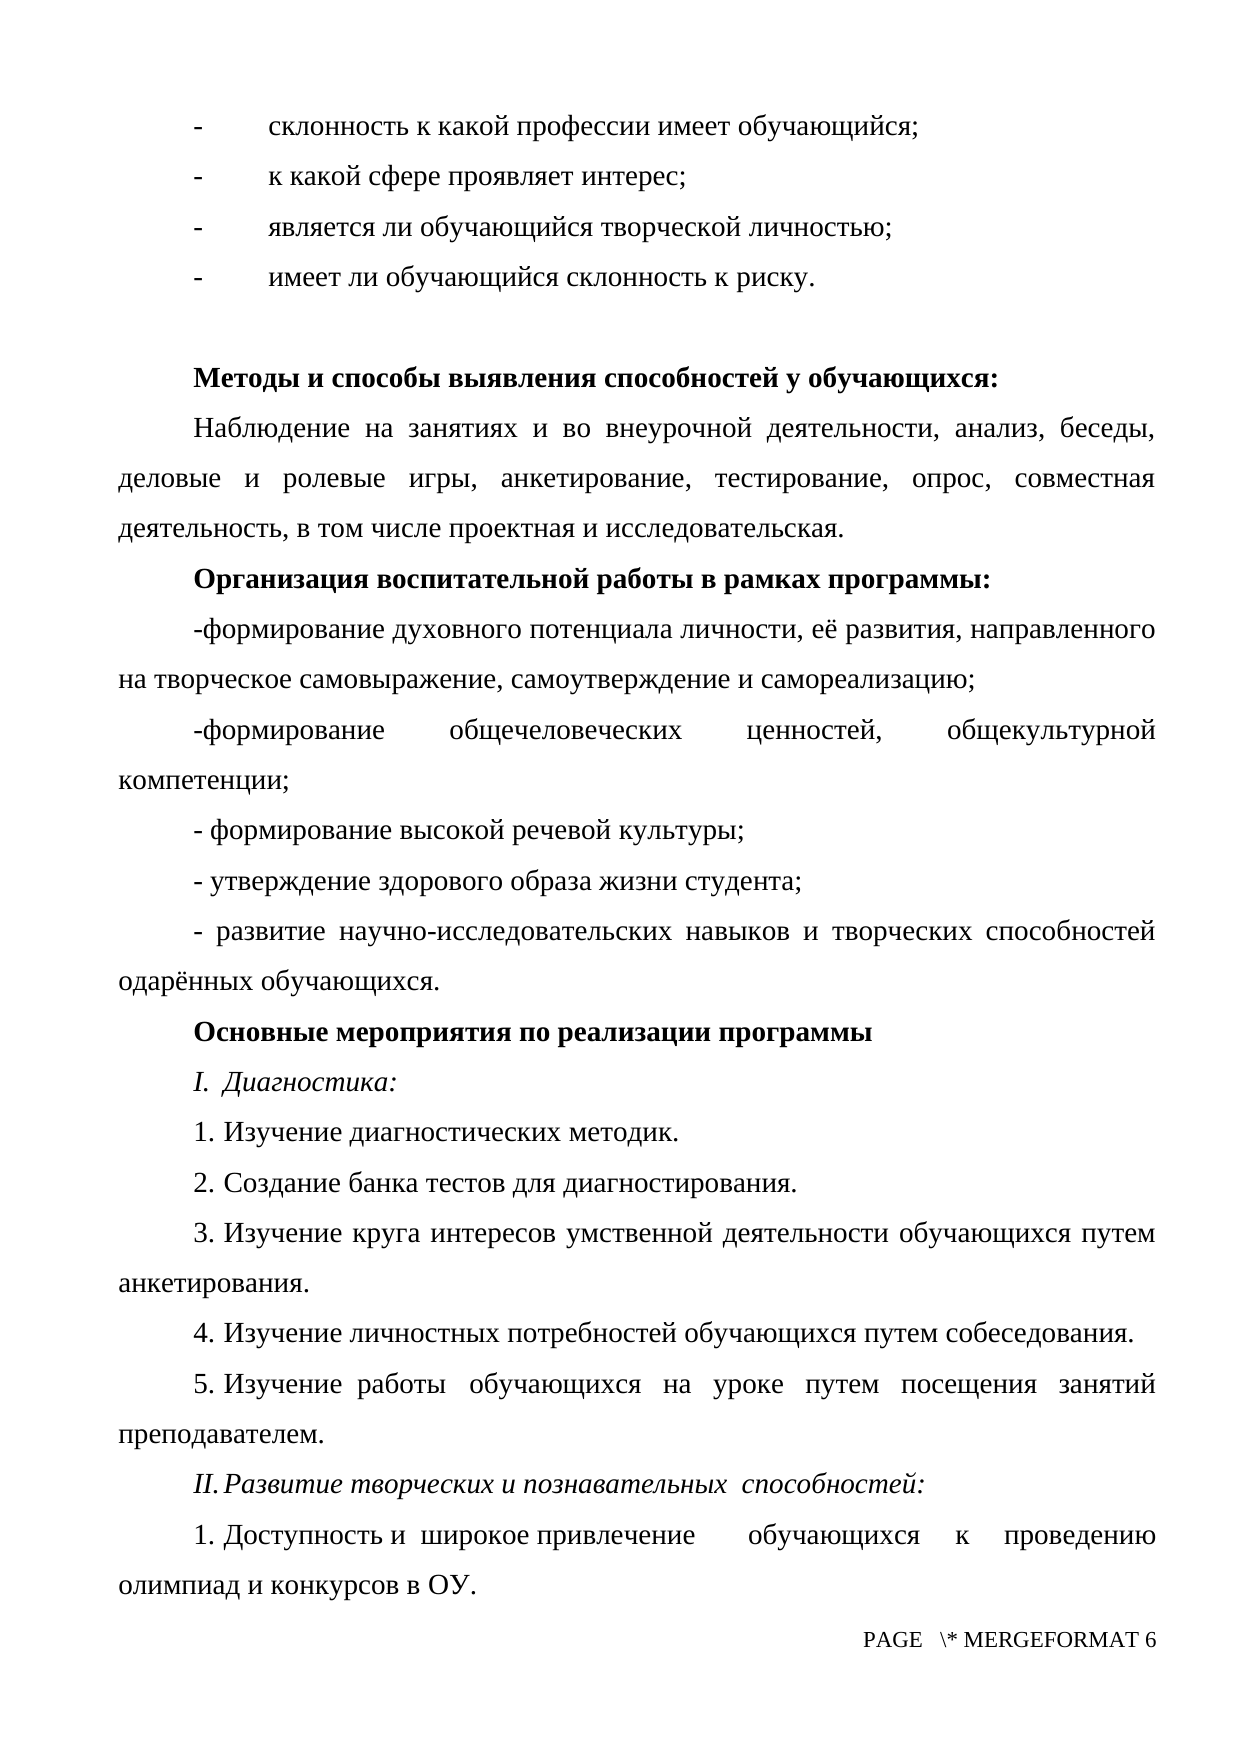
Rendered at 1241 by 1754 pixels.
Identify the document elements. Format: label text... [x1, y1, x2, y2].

list является ли обучающийся творческой личностью; [118, 209, 1156, 242]
list Развитие творческих и познавательных способностей: [118, 1467, 1156, 1500]
subtitle Основные мероприятия по реализации программы [118, 1014, 1156, 1047]
list Доступность и широкое привлечение обучающихся к проведению олимпиад и конкурсов в ОУ. [118, 1517, 1156, 1601]
text -формирование духовного потенциала личности, её развития, направленного на творческое самовыражение, самоутверждение и самореализацию; [118, 611, 1156, 695]
text -формирование общечеловеческих ценностей, общекультурной компетенции; [118, 712, 1156, 796]
list Изучение личностных потребностей обучающихся путем собеседования. [118, 1316, 1156, 1349]
list - формирование высокой речевой культуры; [193, 812, 1156, 846]
subtitle Методы и способы выявления способностей у обучающихся: [118, 360, 1156, 393]
list Изучение круга интересов умственной деятельности обучающихся путем анкетирования. [118, 1215, 1156, 1299]
list Диагностика: [118, 1064, 1156, 1098]
subtitle Организация воспитательной работы в рамках программы: [118, 561, 1156, 594]
text - утверждение здорового образа жизни студента; [118, 863, 1156, 896]
list Изучение работы обучающихся на уроке путем посещения занятий преподавателем. [118, 1366, 1156, 1450]
list к какой сфере проявляет интерес; [118, 158, 1156, 192]
list имеет ли обучающийся склонность к риску. [118, 259, 1156, 293]
list склонность к какой профессии имеет обучающийся; [118, 108, 1156, 142]
list Изучение диагностических методик. [118, 1114, 1156, 1148]
text - развитие научно-исследовательских навыков и творческих способностей одарённых обучающихся. [118, 913, 1156, 997]
subtitle Наблюдение на занятиях и во внеурочной деятельности, анализ, беседы, деловые и ролевые игры, анкетирование, тестирование, опрос, совместная деятельность, в том числе проектная и исследовательская. [118, 410, 1156, 544]
list Создание банка тестов для диагностирования. [118, 1165, 1156, 1198]
